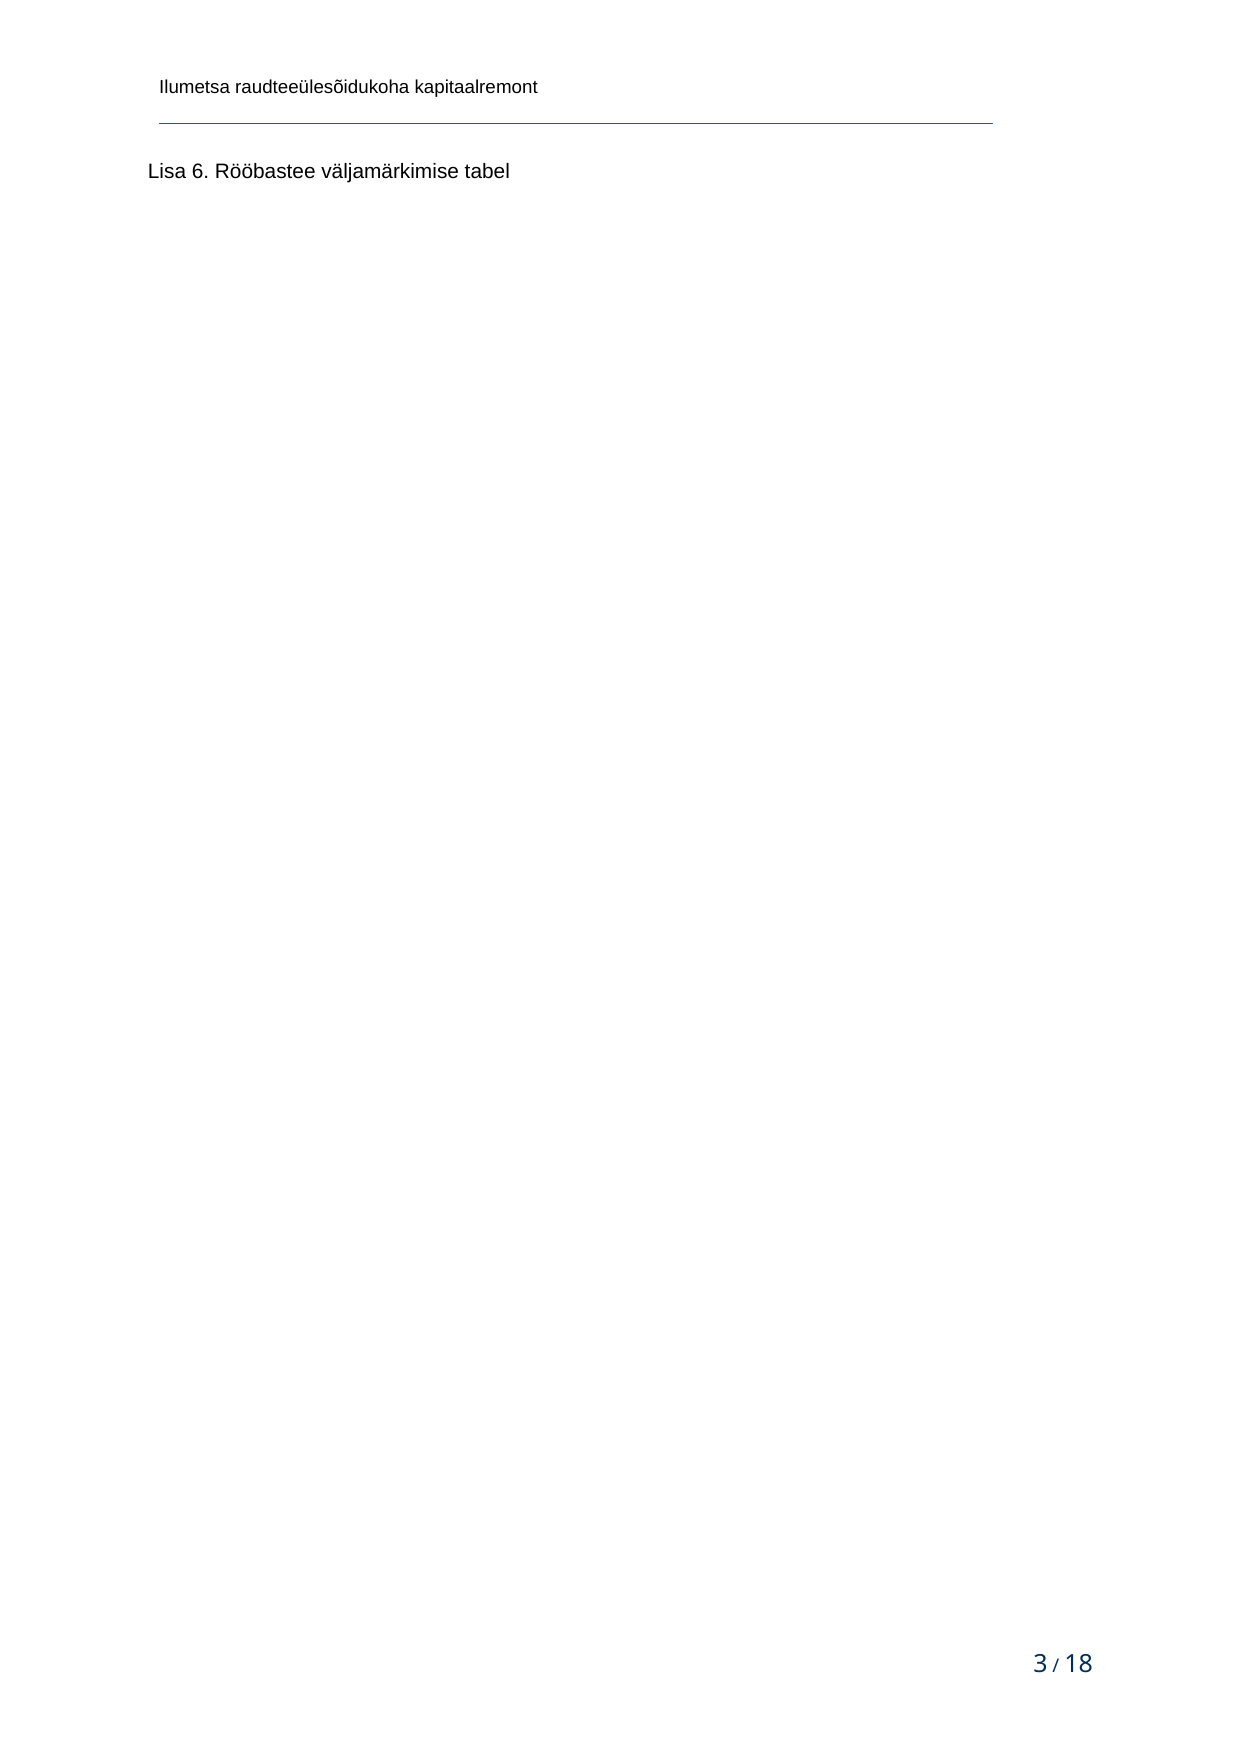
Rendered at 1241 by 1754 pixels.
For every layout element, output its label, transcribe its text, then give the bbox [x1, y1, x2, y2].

text Lisa 6. Rööbastee väljamärkimise tabel [148, 158, 1093, 182]
